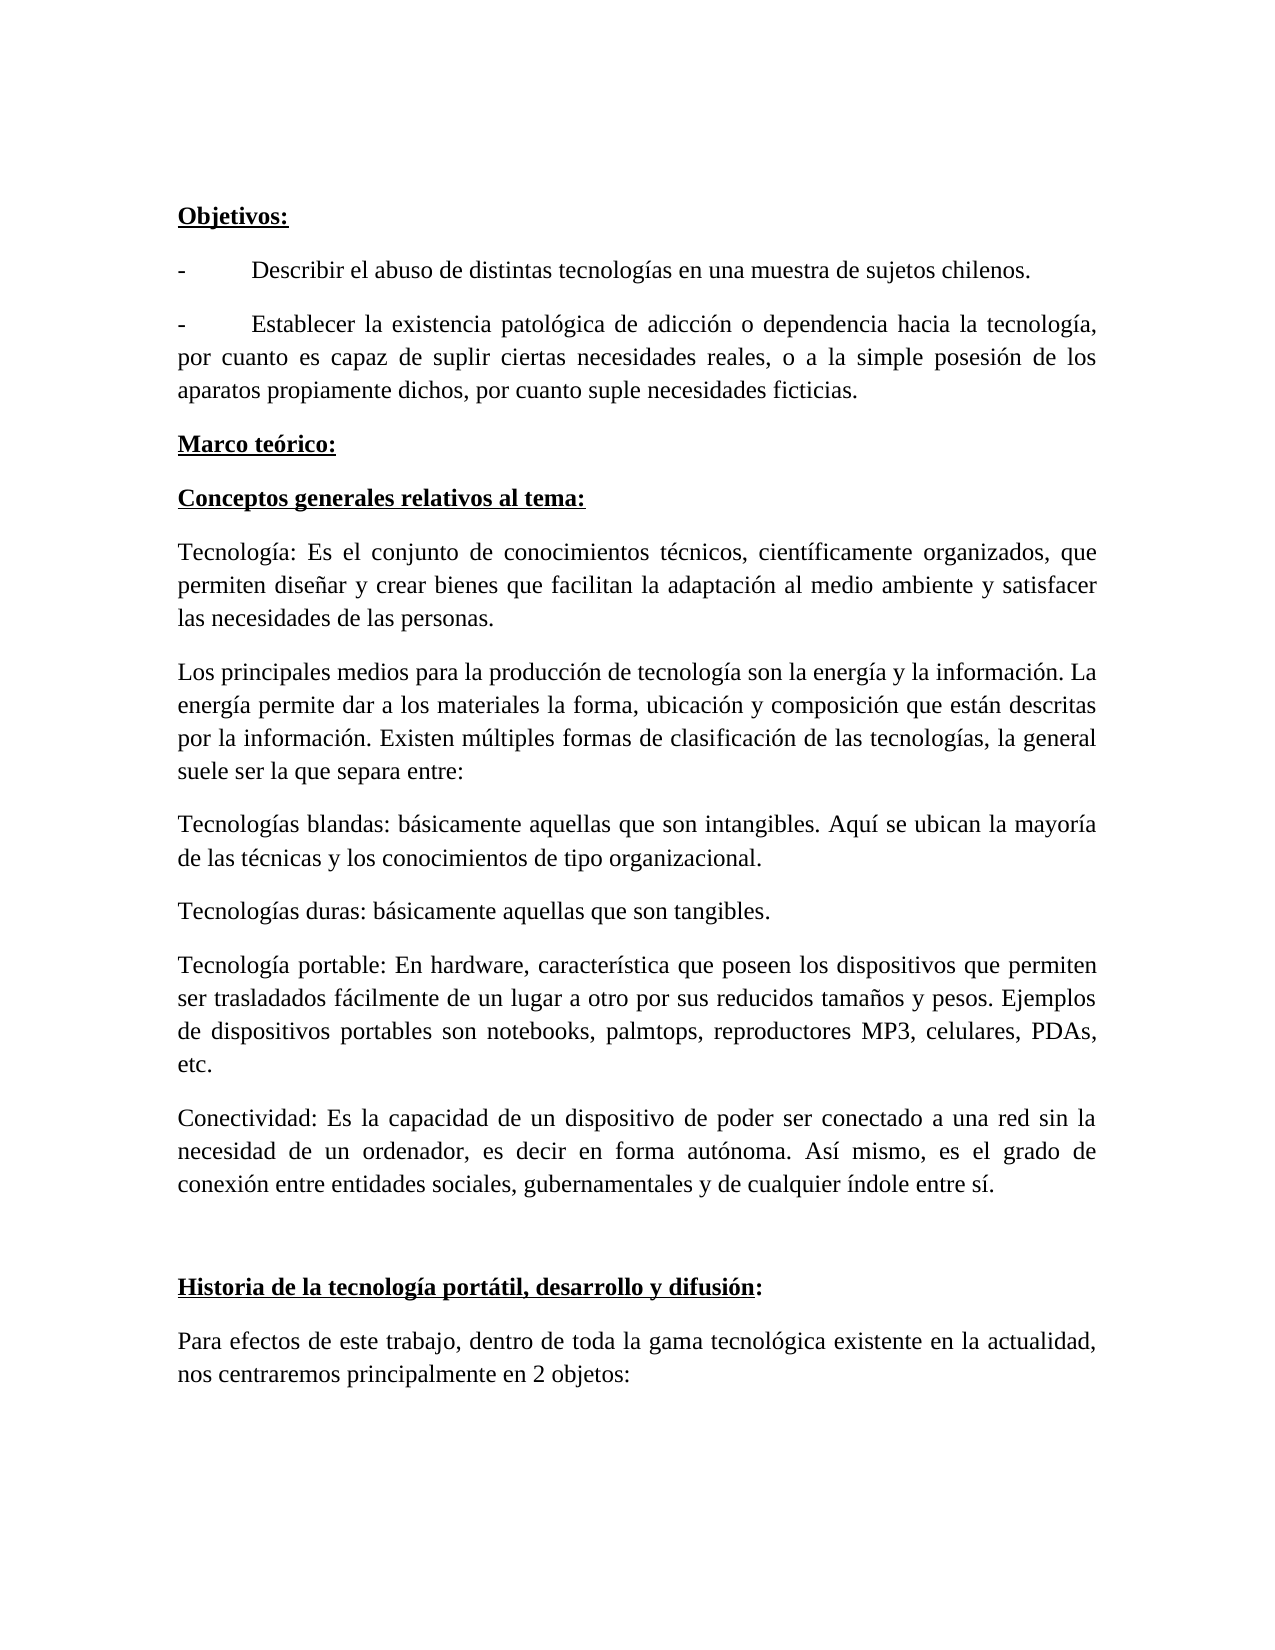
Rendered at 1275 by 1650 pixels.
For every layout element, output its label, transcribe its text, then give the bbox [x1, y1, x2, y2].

text Conectividad: Es la capacidad de un dispositivo de poder ser conectado a una red sin la necesidad de un ordenador, es decir en forma autónoma. Así mismo, es el grado de conexión entre entidades sociales, gubernamentales y de cualquier índole entre sí. [177, 1103, 1098, 1198]
text Tecnologías blandas: básicamente aquellas que son intangibles. Aquí se ubican la mayoría de las técnicas y los conocimientos de tipo organizacional. [177, 809, 1098, 871]
text Tecnología portable: En hardware, característica que poseen los dispositivos que permiten ser trasladados fácilmente de un lugar a otro por sus reducidos tamaños y pesos. Ejemplos de dispositivos portables son notebooks, palmtops, reproductores MP3, celulares, PDAs, etc. [177, 950, 1098, 1078]
text Historia de la tecnología portátil, desarrollo y difusión: [177, 1272, 1098, 1301]
text Marco teórico: [177, 429, 1098, 458]
text - Establecer la existencia patológica de adicción o dependencia hacia la tecnología, por cuanto es capaz de suplir ciertas necesidades reales, o a la simple posesión de los aparatos propiamente dichos, por cuanto suple necesidades ficticias. [177, 309, 1098, 404]
text Tecnología: Es el conjunto de conocimientos técnicos, científicamente organizados, que permiten diseñar y crear bienes que facilitan la adaptación al medio ambiente y satisfacer las necesidades de las personas. [177, 537, 1098, 632]
text Tecnologías duras: básicamente aquellas que son tangibles. [177, 896, 1098, 925]
text Conceptos generales relativos al tema: [177, 483, 1098, 512]
text Objetivos: [177, 201, 1098, 230]
text Los principales medios para la producción de tecnología son la energía y la información. La energía permite dar a los materiales la forma, ubicación y composición que están descritas por la información. Existen múltiples formas de clasificación de las tecnologías, la general suele ser la que separa entre: [177, 657, 1098, 784]
text - Describir el abuso de distintas tecnologías en una muestra de sujetos chilenos. [177, 255, 1098, 284]
text Para efectos de este trabajo, dentro de toda la gama tecnológica existente en la actualidad, nos centraremos principalmente en 2 objetos: [177, 1326, 1098, 1388]
